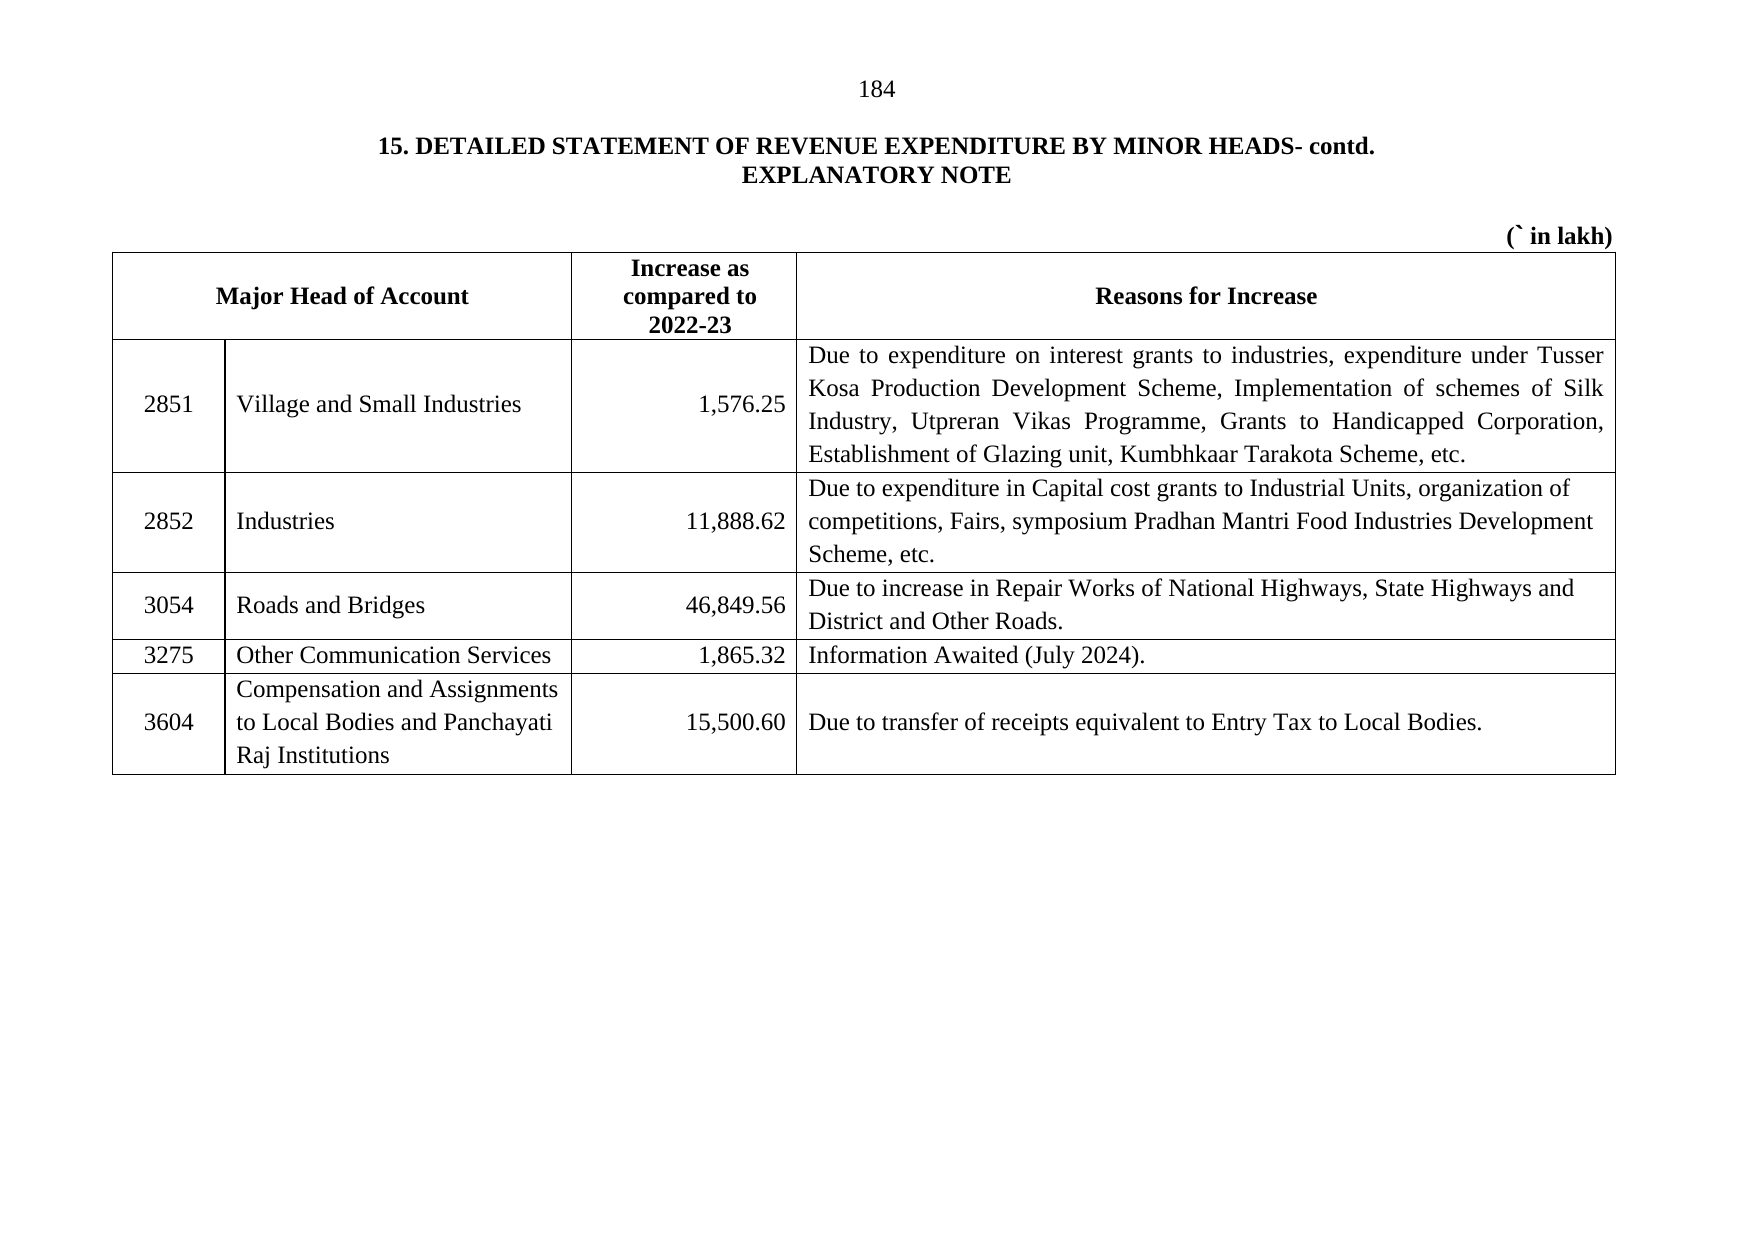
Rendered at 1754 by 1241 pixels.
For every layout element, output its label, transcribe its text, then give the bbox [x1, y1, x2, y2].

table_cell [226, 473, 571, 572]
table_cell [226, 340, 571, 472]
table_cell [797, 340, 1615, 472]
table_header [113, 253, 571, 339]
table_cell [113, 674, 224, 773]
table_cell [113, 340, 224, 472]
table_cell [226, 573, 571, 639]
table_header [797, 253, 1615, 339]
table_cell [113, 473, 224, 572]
text EXPLANATORY NOTE [169, 160, 1584, 189]
text (` in lakh) [316, 218, 1612, 252]
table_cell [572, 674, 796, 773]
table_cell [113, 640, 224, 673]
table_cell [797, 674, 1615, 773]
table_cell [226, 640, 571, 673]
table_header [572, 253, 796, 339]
text 15. DETAILED STATEMENT OF REVENUE EXPENDITURE BY MINOR HEADS- contd. [169, 131, 1584, 160]
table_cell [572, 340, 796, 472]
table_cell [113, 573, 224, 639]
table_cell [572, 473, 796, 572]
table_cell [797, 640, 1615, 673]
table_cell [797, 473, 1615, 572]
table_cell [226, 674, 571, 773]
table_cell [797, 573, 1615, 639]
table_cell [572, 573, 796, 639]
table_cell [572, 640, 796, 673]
